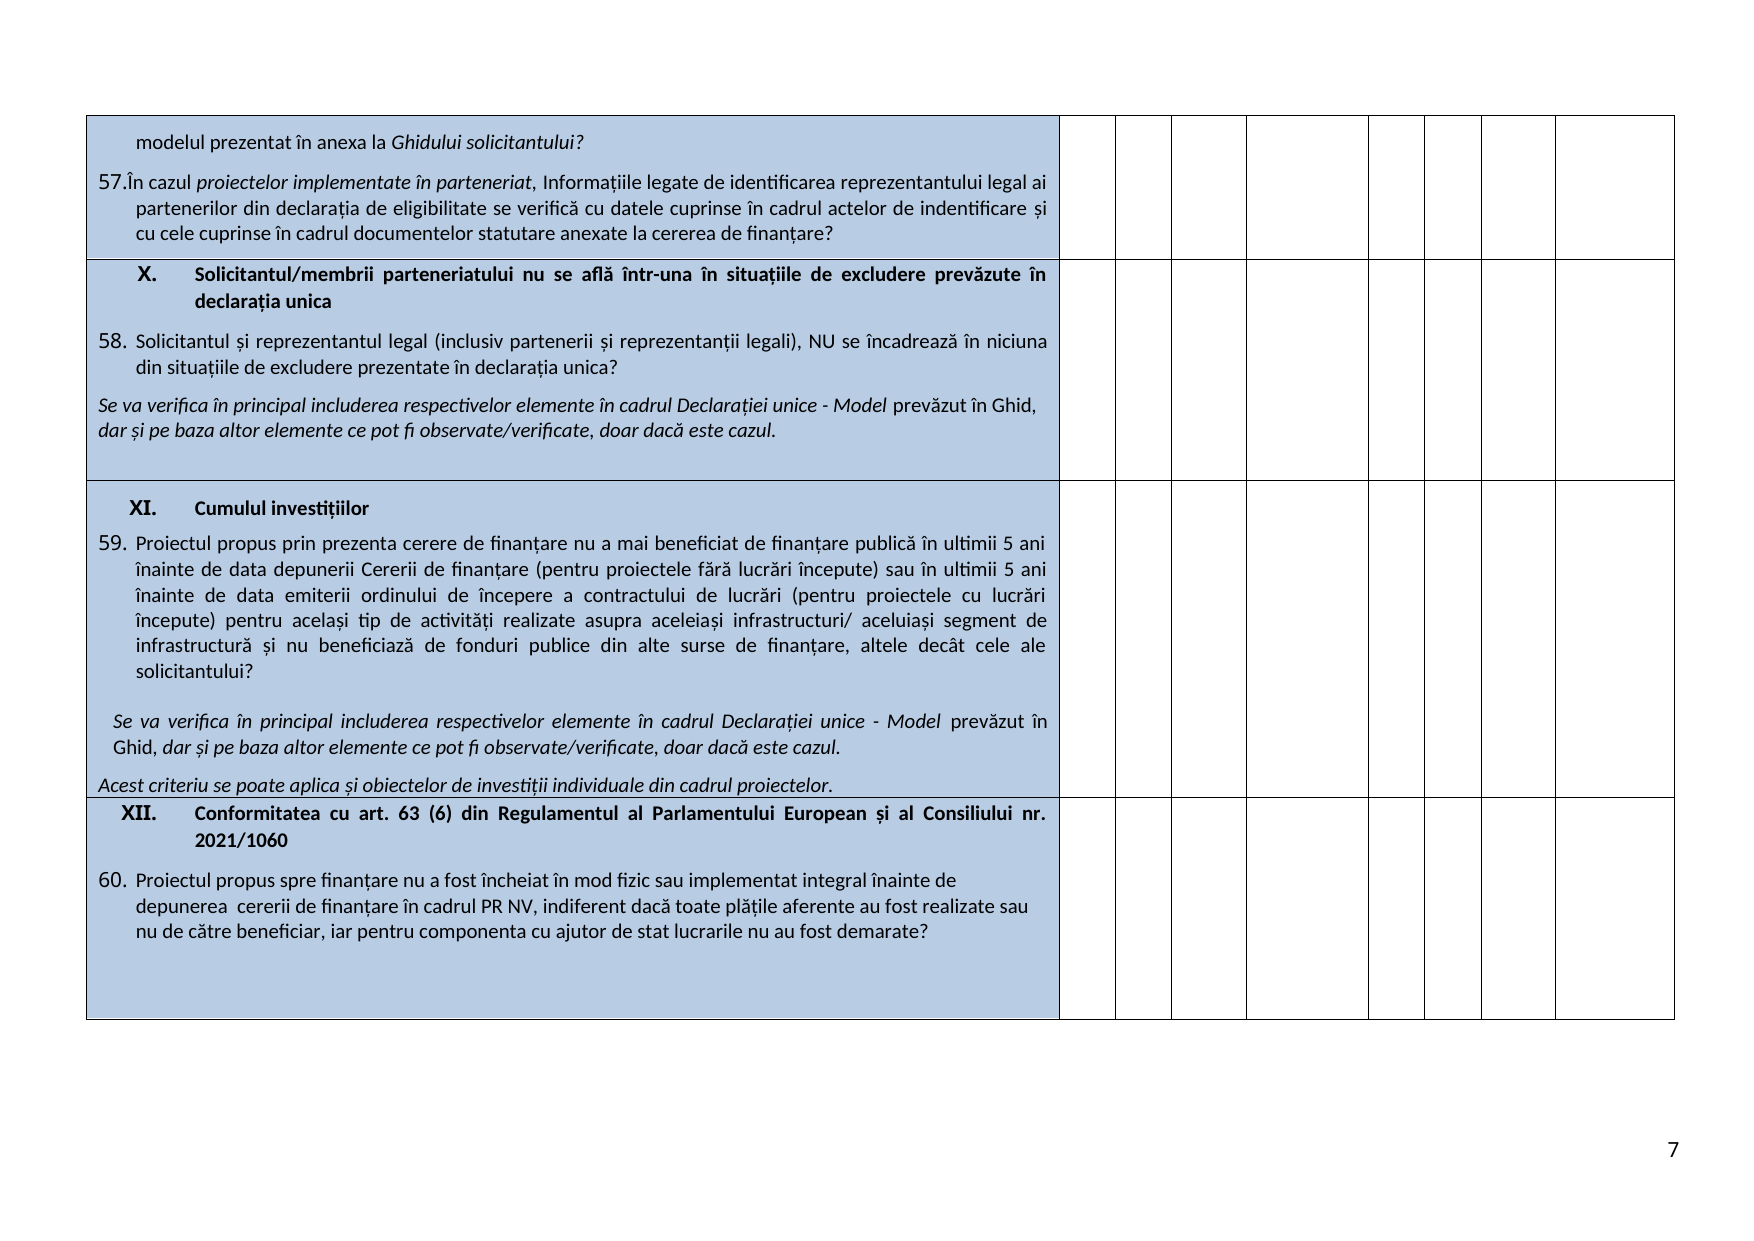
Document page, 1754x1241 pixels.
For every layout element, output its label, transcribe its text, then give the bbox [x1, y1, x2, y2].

table_cell [1116, 116, 1171, 258]
table_cell [1425, 260, 1481, 480]
table_cell [1369, 116, 1424, 258]
table_cell Cumulul investițiilor Proiectul propus prin prezenta cerere de finanțare nu a mai beneficiat de finanțare publică în ultimii 5 ani înainte de data depunerii Cererii de finanțare (pentru proiectele fără lucrări începute) sau în ultimii 5 ani înainte de data emiterii ordinului de începere a contractului de lucrări (pentru proiectele cu lucrări începute) pentru același tip de activități realizate asupra aceleiași infrastructuri/ aceluiași segment de infrastructură și nu beneficiază de fonduri publice din alte surse de finanțare, altele decât cele ale solicitantului? Se va verifica în principal includerea respectivelor elemente în cadrul Declaraţiei unice - Model prevăzut în Ghid, dar şi pe baza altor elemente ce pot fi observate/verificate, doar dacă este cazul. Acest criteriu se poate aplica şi obiectelor de investiţii individuale din cadrul proiectelor. [87, 481, 1059, 797]
table_cell Conformitatea cu art. 63 (6) din Regulamentul al Parlamentului European și al Consiliului nr. 2021/1060 Proiectul propus spre finanțare nu a fost încheiat în mod fizic sau implementat integral înainte de depunerea cererii de finanțare în cadrul PR NV, indiferent dacă toate plățile aferente au fost realizate sau nu de către beneficiar, iar pentru componenta cu ajutor de stat lucrarile nu au fost demarate? [87, 798, 1059, 1018]
table_cell [1482, 116, 1555, 258]
table_cell [1060, 481, 1115, 797]
table_cell [1369, 260, 1424, 480]
table_cell [1369, 798, 1424, 1018]
table_cell [1556, 116, 1674, 258]
table_cell [1482, 481, 1555, 797]
table_cell [1425, 798, 1481, 1018]
table_cell [1425, 481, 1481, 797]
table_cell [1116, 260, 1171, 480]
table_cell [1060, 116, 1115, 258]
table_cell [1556, 260, 1674, 480]
table_cell [1556, 481, 1674, 797]
table_cell [1116, 798, 1171, 1018]
table_cell [1172, 116, 1246, 258]
table_cell [1116, 481, 1171, 797]
table_cell [1556, 798, 1674, 1018]
table_cell [1247, 116, 1368, 258]
table_cell [1060, 260, 1115, 480]
table_cell [1247, 260, 1368, 480]
table_cell [1369, 481, 1424, 797]
table_cell [1425, 116, 1481, 258]
table_cell [1482, 798, 1555, 1018]
table_cell Solicitantul/membrii parteneriatului nu se află într-una în situațiile de excludere prevăzute în declaraţia unica Solicitantul și reprezentantul legal (inclusiv partenerii și reprezentanţii legali), NU se încadrează în niciuna din situațiile de excludere prezentate în declarația unica? Se va verifica în principal includerea respectivelor elemente în cadrul Declaraţiei unice - Model prevăzut în Ghid, dar şi pe baza altor elemente ce pot fi observate/verificate, doar dacă este cazul. [87, 260, 1059, 480]
table_cell [1172, 798, 1246, 1018]
table_cell [1247, 481, 1368, 797]
table_cell [1247, 798, 1368, 1018]
table_cell [1482, 260, 1555, 480]
table_cell [1172, 260, 1246, 480]
table_cell [1060, 798, 1115, 1018]
table_cell [1172, 481, 1246, 797]
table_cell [87, 116, 1059, 258]
